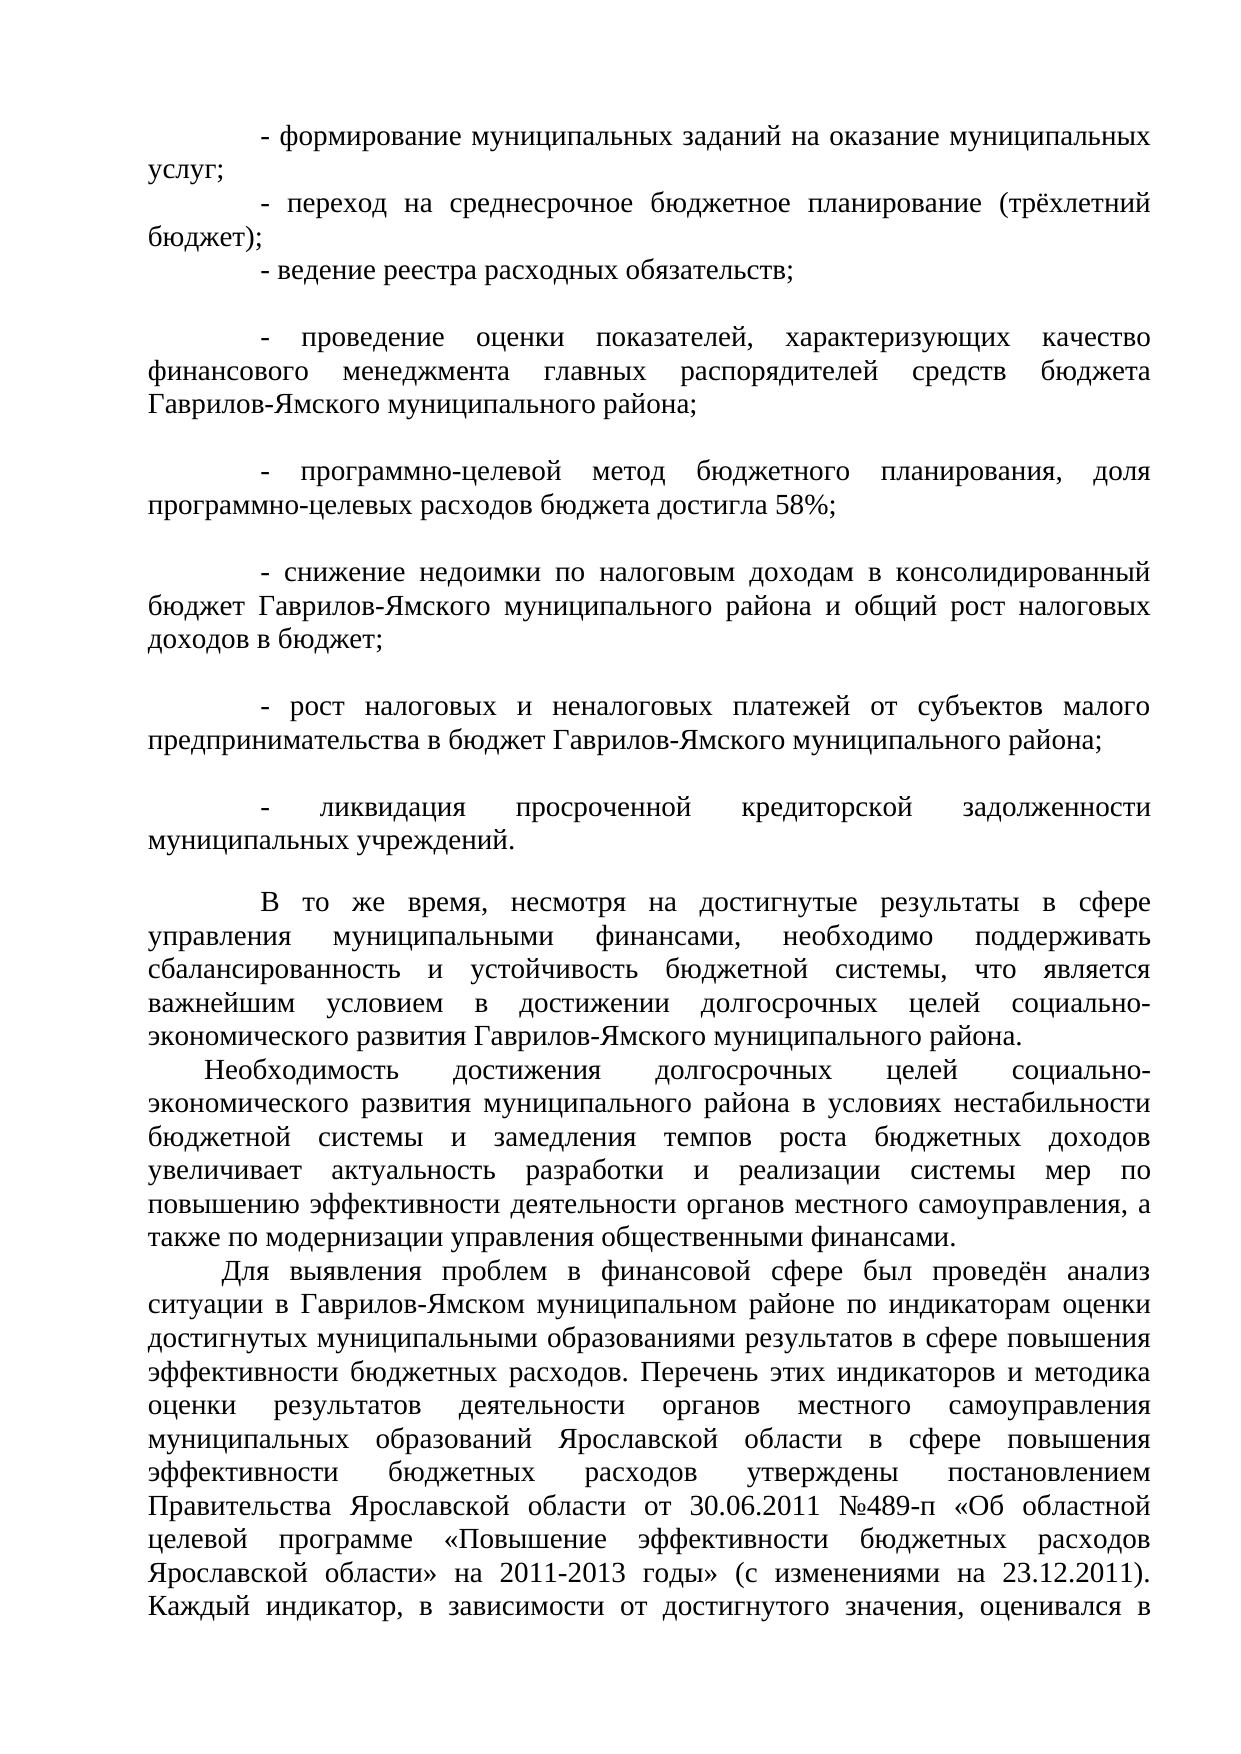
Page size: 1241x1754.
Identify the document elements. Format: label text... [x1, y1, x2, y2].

list - проведение оценки показателей, характеризующих качество финансового менеджмента главных распорядителей средств бюджета Гаврилов-Ямского муниципального района; [148, 319, 1152, 420]
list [148, 1253, 1152, 1622]
list - ведение реестра расходных обязательств; [148, 252, 1152, 286]
list В то же время, несмотря на достигнутые результаты в сфере управления муниципальными финансами, необходимо поддерживать сбалансированность и устойчивость бюджетной системы, что является важнейшим условием в достижении долгосрочных целей социально-экономического развития Гаврилов-Ямского муниципального района. [148, 884, 1152, 1052]
list - программно-целевой метод бюджетного планирования, доля программно-целевых расходов бюджета достигла 58%; [148, 453, 1152, 521]
list - формирование муниципальных заданий на оказание муниципальных услуг; [148, 118, 1152, 185]
list - снижение недоимки по налоговым доходам в консолидированный бюджет Гаврилов-Ямского муниципального района и общий рост налоговых доходов в бюджет; [148, 554, 1152, 655]
list Необходимость достижения долгосрочных целей социально-экономического развития муниципального района в условиях нестабильности бюджетной системы и замедления темпов роста бюджетных доходов увеличивает актуальность разработки и реализации системы мер по повышению эффективности деятельности органов местного самоуправления, а также по модернизации управления общественными финансами. [148, 1052, 1152, 1253]
list - ликвидация просроченной кредиторской задолженности муниципальных учреждений. [148, 789, 1152, 856]
list - рост налоговых и неналоговых платежей от субъектов малого предпринимательства в бюджет Гаврилов-Ямского муниципального района; [148, 688, 1152, 755]
list - переход на среднесрочное бюджетное планирование (трёхлетний бюджет); [148, 185, 1152, 252]
